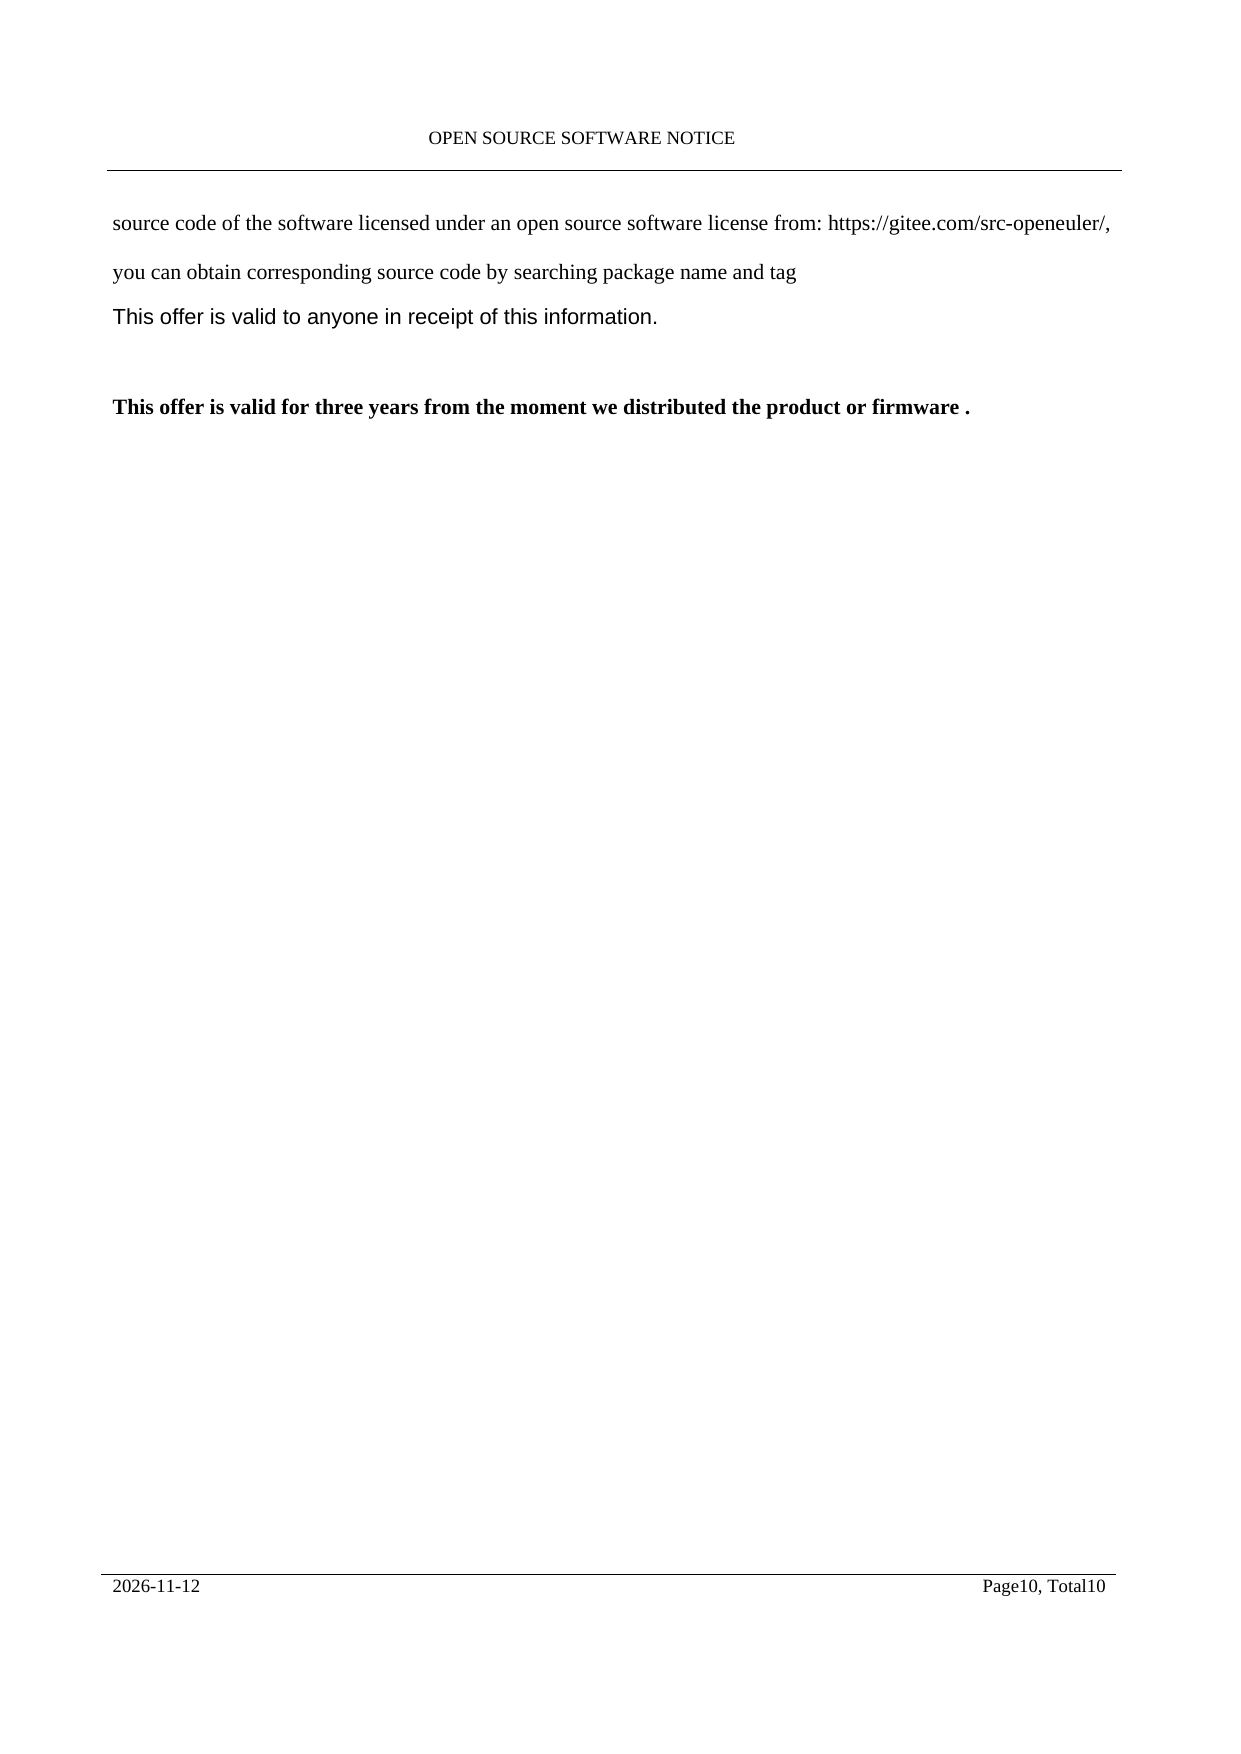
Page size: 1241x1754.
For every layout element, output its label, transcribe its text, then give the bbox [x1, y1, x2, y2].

text This offer is valid for three years from the moment we distributed the product or firmware . [112, 390, 1128, 423]
text This offer is valid to anyone in receipt of this information. [112, 300, 1128, 333]
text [112, 206, 1128, 288]
